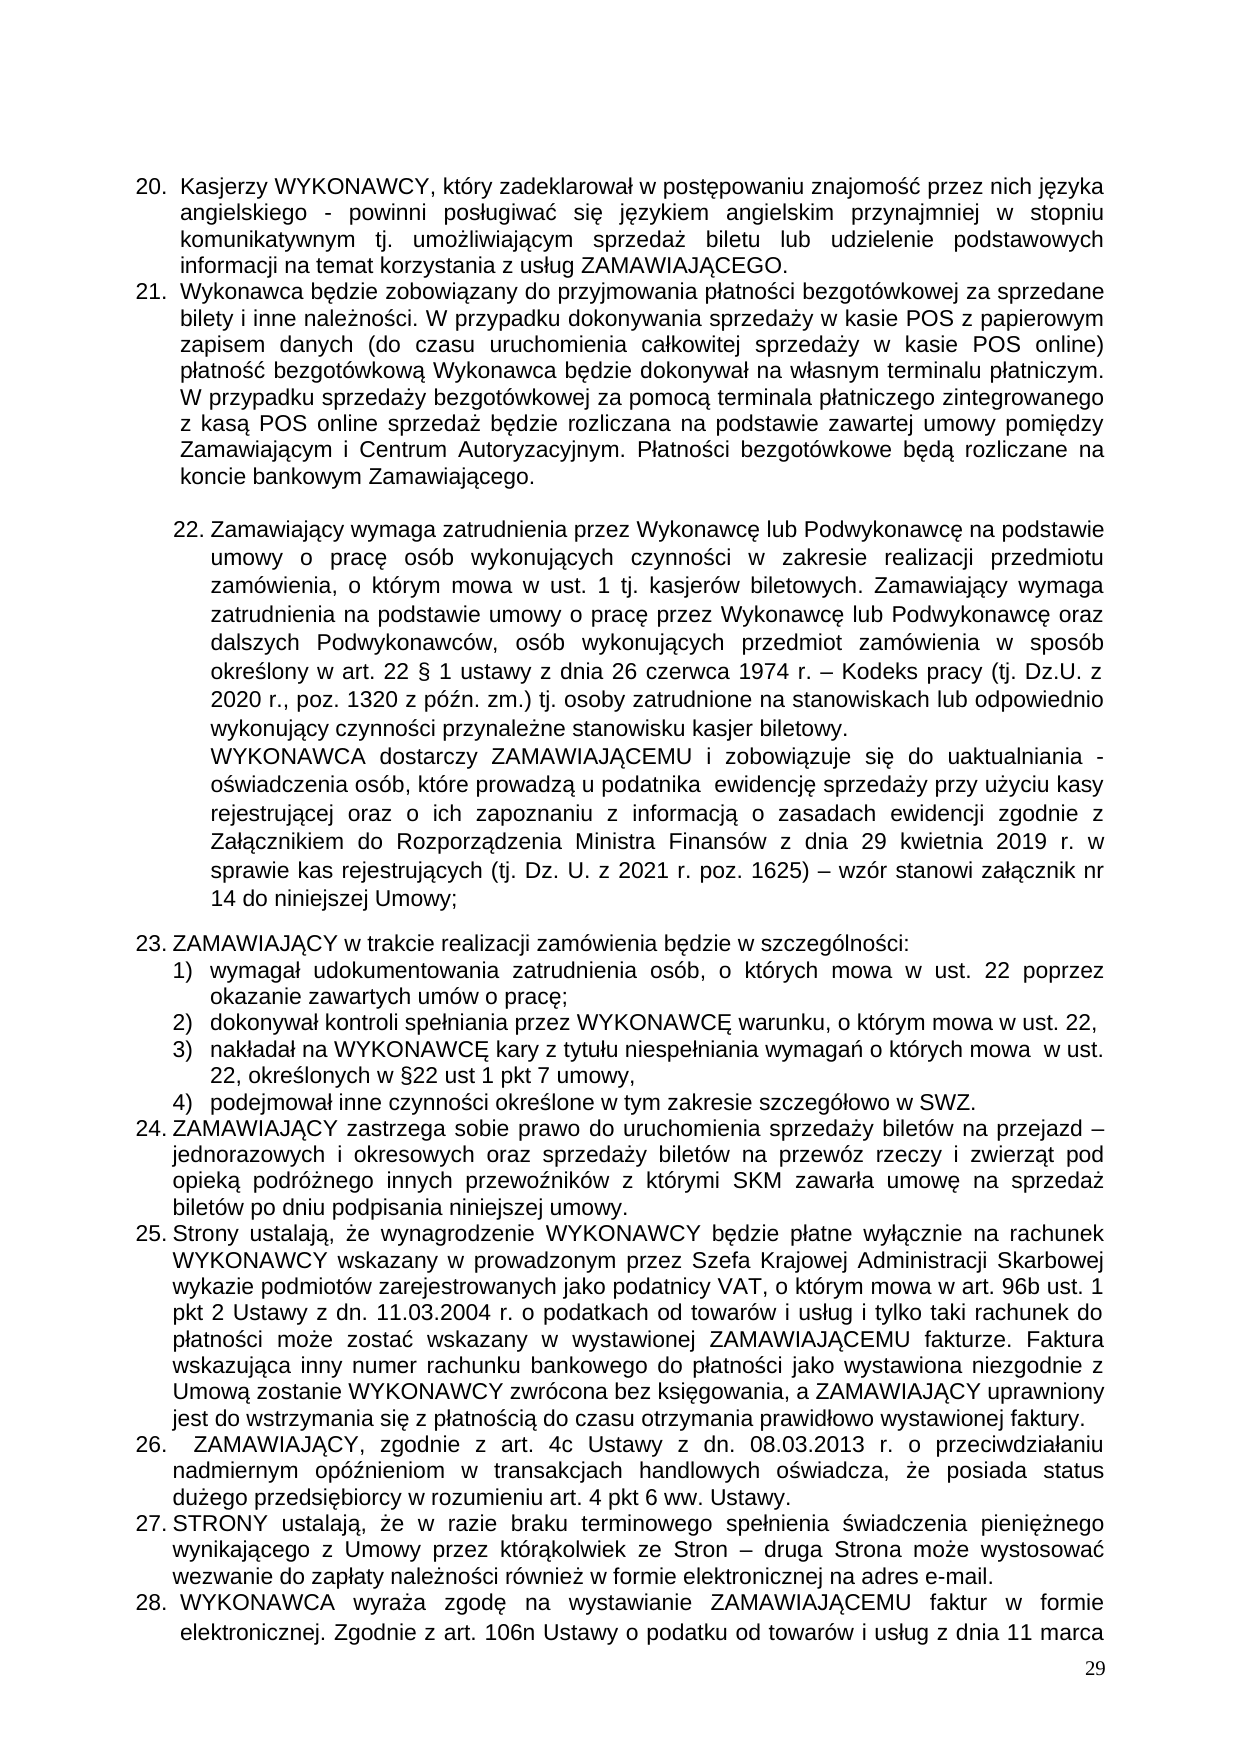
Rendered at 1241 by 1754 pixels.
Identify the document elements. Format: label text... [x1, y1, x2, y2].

list ZAMAWIAJĄCY zastrzega sobie prawo do uruchomienia sprzedaży biletów na przejazd – jednorazowych i okresowych oraz sprzedaży biletów na przewóz rzeczy i zwierząt pod opieką podróżnego innych przewoźników z którymi SKM zawarła umowę na sprzedaż biletów po dniu podpisania niniejszej umowy. [135, 1115, 1105, 1220]
list nakładał na WYKONAWCĘ kary z tytułu niespełniania wymagań o których mowa w ust. 22, określonych w §22 ust 1 pkt 7 umowy, [172, 1036, 1105, 1088]
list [135, 1589, 1105, 1646]
list STRONY ustalają, że w razie braku terminowego spełnienia świadczenia pieniężnego wynikającego z Umowy przez którąkolwiek ze Stron – druga Strona może wystosować wezwanie do zapłaty należności również w formie elektronicznej na adres e-mail. [135, 1510, 1105, 1589]
list podejmował inne czynności określone w tym zakresie szczegółowo w SWZ. [172, 1088, 1105, 1115]
list Strony ustalają, że wynagrodzenie WYKONAWCY będzie płatne wyłącznie na rachunek WYKONAWCY wskazany w prowadzonym przez Szefa Krajowej Administracji Skarbowej wykazie podmiotów zarejestrowanych jako podatnicy VAT, o którym mowa w art. 96b ust. 1 pkt 2 Ustawy z dn. 11.03.2004 r. o podatkach od towarów i usług i tylko taki rachunek do płatności może zostać wskazany w wystawionej ZAMAWIAJĄCEMU fakturze. Faktura wskazująca inny numer rachunku bankowego do płatności jako wystawiona niezgodnie z Umową zostanie WYKONAWCY zwrócona bez księgowania, a ZAMAWIAJĄCY uprawniony jest do wstrzymania się z płatnością do czasu otrzymania prawidłowo wystawionej faktury. [135, 1220, 1105, 1431]
list Kasjerzy WYKONAWCY, który zadeklarował w postępowaniu znajomość przez nich języka angielskiego - powinni posługiwać się językiem angielskim przynajmniej w stopniu komunikatywnym tj. umożliwiającym sprzedaż biletu lub udzielenie podstawowych informacji na temat korzystania z usług ZAMAWIAJĄCEGO. [135, 173, 1105, 278]
list WYKONAWCA dostarczy ZAMAWIAJĄCEMU i zobowiązuje się do uaktualniania - oświadczenia osób, które prowadzą u podatnika ewidencję sprzedaży przy użyciu kasy rejestrującej oraz o ich zapoznaniu z informacją o zasadach ewidencji zgodnie z Załącznikiem do Rozporządzenia Ministra Finansów z dnia 29 kwietnia 2019 r. w sprawie kas rejestrujących (tj. Dz. U. z 2021 r. poz. 1625) – wzór stanowi załącznik nr 14 do niniejszej Umowy; [210, 743, 1105, 912]
list Zamawiający wymaga zatrudnienia przez Wykonawcę lub Podwykonawcę na podstawie umowy o pracę osób wykonujących czynności w zakresie realizacji przedmiotu zamówienia, o którym mowa w ust. 1 tj. kasjerów biletowych. Zamawiający wymaga zatrudnienia na podstawie umowy o pracę przez Wykonawcę lub Podwykonawcę oraz dalszych Podwykonawców, osób wykonujących przedmiot zamówienia w sposób określony w art. 22 § 1 ustawy z dnia 26 czerwca 1974 r. – Kodeks pracy (tj. Dz.U. z 2020 r., poz. 1320 z późn. zm.) tj. osoby zatrudnione na stanowiskach lub odpowiednio wykonujący czynności przynależne stanowisku kasjer biletowy. [173, 516, 1105, 741]
list ZAMAWIAJĄCY, zgodnie z art. 4c Ustawy z dn. 08.03.2013 r. o przeciwdziałaniu nadmiernym opóźnieniom w transakcjach handlowych oświadcza, że posiada status dużego przedsiębiorcy w rozumieniu art. 4 pkt 6 ww. Ustawy. [135, 1431, 1105, 1510]
list dokonywał kontroli spełniania przez WYKONAWCĘ warunku, o którym mowa w ust. 22, [172, 1009, 1105, 1036]
list Wykonawca będzie zobowiązany do przyjmowania płatności bezgotówkowej za sprzedane bilety i inne należności. W przypadku dokonywania sprzedaży w kasie POS z papierowym zapisem danych (do czasu uruchomienia całkowitej sprzedaży w kasie POS online) płatność bezgotówkową Wykonawca będzie dokonywał na własnym terminalu płatniczym. W przypadku sprzedaży bezgotówkowej za pomocą terminala płatniczego zintegrowanego z kasą POS online sprzedaż będzie rozliczana na podstawie zawartej umowy pomiędzy Zamawiającym i Centrum Autoryzacyjnym. Płatności bezgotówkowe będą rozliczane na koncie bankowym Zamawiającego. [135, 278, 1105, 489]
list wymagał udokumentowania zatrudnienia osób, o których mowa w ust. 22 poprzez okazanie zawartych umów o pracę; [172, 957, 1105, 1009]
list ZAMAWIAJĄCY w trakcie realizacji zamówienia będzie w szczególności: [135, 930, 1105, 957]
